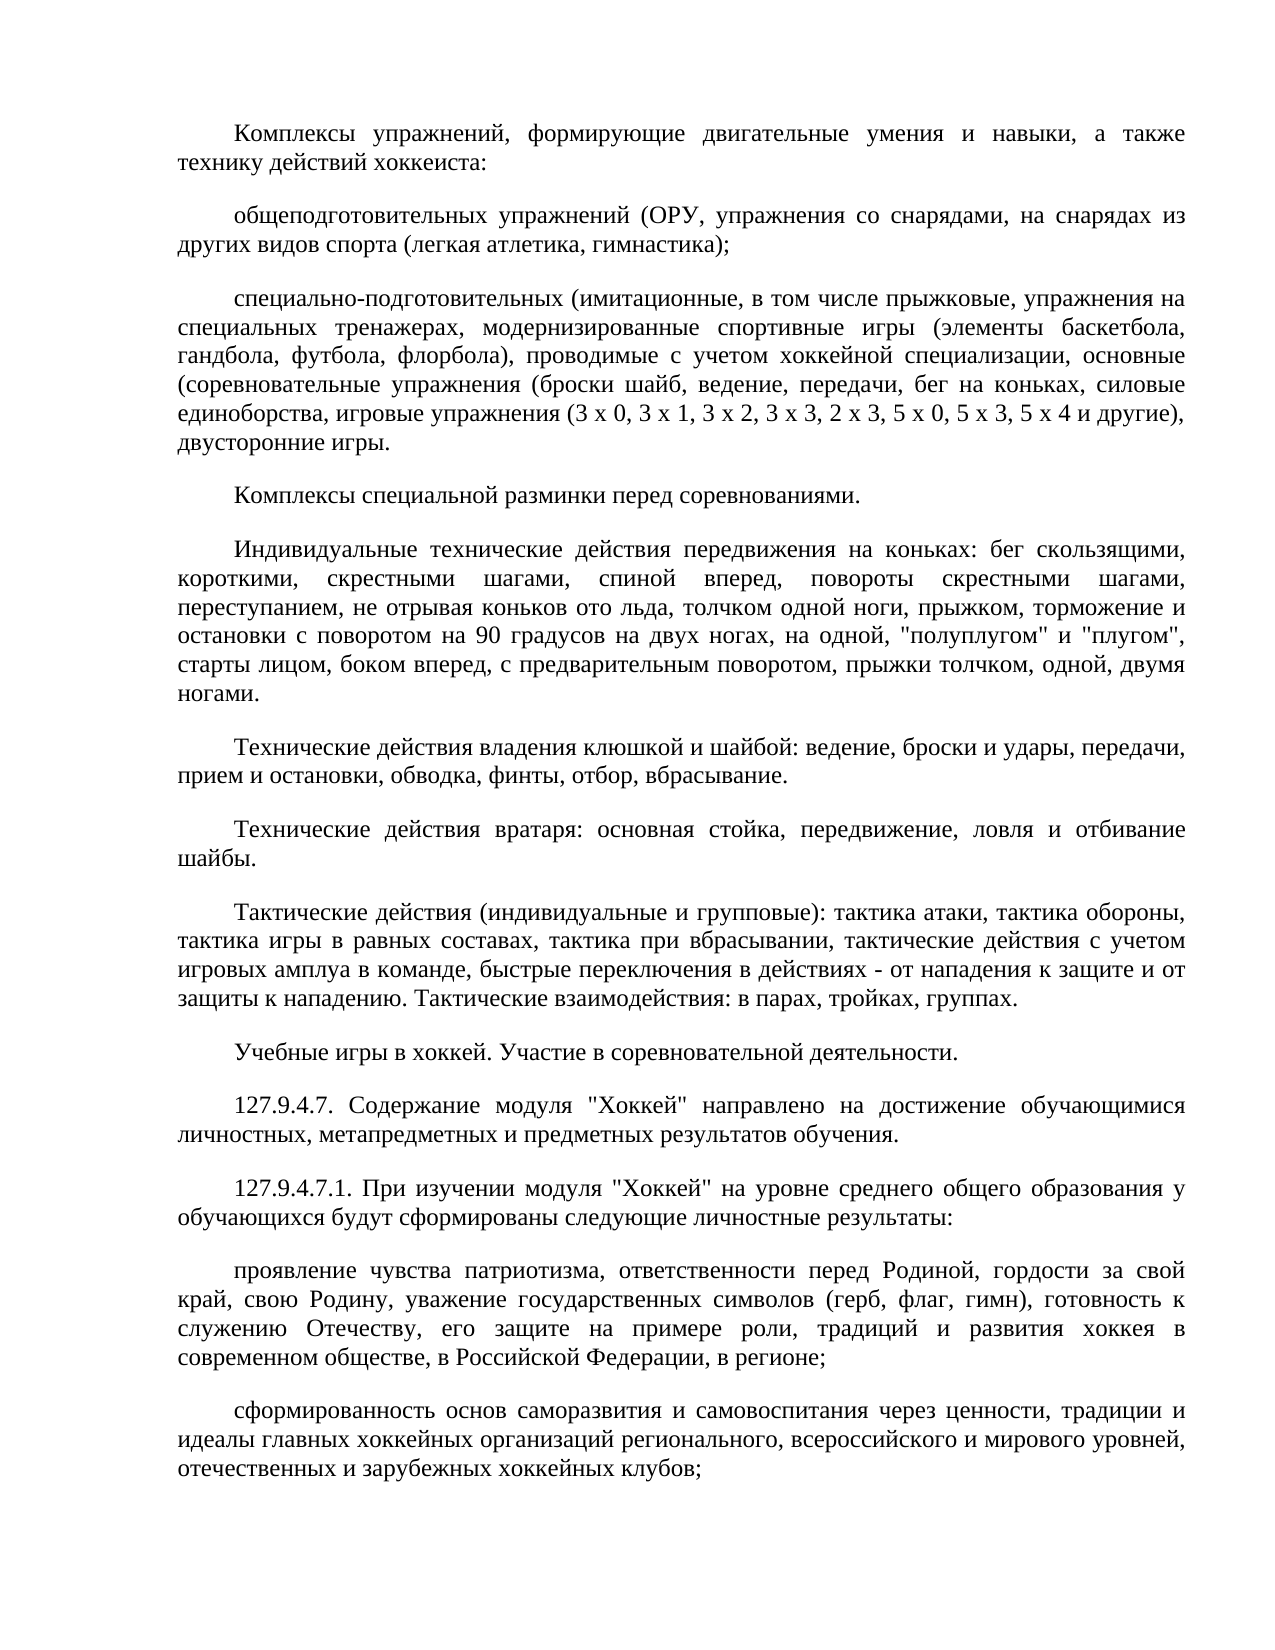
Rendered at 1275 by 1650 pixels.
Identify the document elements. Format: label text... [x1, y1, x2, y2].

text 127.9.4.7.1. При изучении модуля "Хоккей" на уровне среднего общего образования у обучающихся будут сформированы следующие личностные результаты: [177, 1173, 1186, 1231]
text Индивидуальные технические действия передвижения на коньках: бег скользящими, короткими, скрестными шагами, спиной вперед, повороты скрестными шагами, переступанием, не отрывая коньков ото льда, толчком одной ноги, прыжком, торможение и остановки с поворотом на 90 градусов на двух ногах, на одной, "полуплугом" и "плугом", старты лицом, боком вперед, с предварительным поворотом, прыжки толчком, одной, двумя ногами. [177, 534, 1186, 707]
text Комплексы упражнений, формирующие двигательные умения и навыки, а также технику действий хоккеиста: [177, 118, 1186, 176]
text Тактические действия (индивидуальные и групповые): тактика атаки, тактика обороны, тактика игры в равных составах, тактика при вбрасывании, тактические действия с учетом игровых амплуа в команде, быстрые переключения в действиях - от нападения к защите и от защиты к нападению. Тактические взаимодействия: в парах, тройках, группах. [177, 897, 1186, 1012]
text специально-подготовительных (имитационные, в том числе прыжковые, упражнения на специальных тренажерах, модернизированные спортивные игры (элементы баскетбола, гандбола, футбола, флорбола), проводимые с учетом хоккейной специализации, основные (соревновательные упражнения (броски шайб, ведение, передачи, бег на коньках, силовые единоборства, игровые упражнения (3 x 0, 3 x 1, 3 x 2, 3 x 3, 2 x 3, 5 x 0, 5 x 3, 5 x 4 и другие), двусторонние игры. [177, 283, 1186, 456]
text Комплексы специальной разминки перед соревнованиями. [177, 481, 1186, 509]
text проявление чувства патриотизма, ответственности перед Родиной, гордости за свой край, свою Родину, уважение государственных символов (герб, флаг, гимн), готовность к служению Отечеству, его защите на примере роли, традиций и развития хоккея в современном обществе, в Российской Федерации, в регионе; [177, 1256, 1186, 1371]
text Технические действия вратаря: основная стойка, передвижение, ловля и отбивание шайбы. [177, 814, 1186, 872]
text общеподготовительных упражнений (ОРУ, упражнения со снарядами, на снарядах из других видов спорта (легкая атлетика, гимнастика); [177, 201, 1186, 258]
text Учебные игры в хоккей. Участие в соревновательной деятельности. [177, 1037, 1186, 1066]
text Технические действия владения клюшкой и шайбой: ведение, броски и удары, передачи, прием и остановки, обводка, финты, отбор, вбрасывание. [177, 732, 1186, 789]
text сформированность основ саморазвития и самовоспитания через ценности, традиции и идеалы главных хоккейных организаций регионального, всероссийского и мирового уровней, отечественных и зарубежных хоккейных клубов; [177, 1396, 1186, 1482]
text 127.9.4.7. Содержание модуля "Хоккей" направлено на достижение обучающимися личностных, метапредметных и предметных результатов обучения. [177, 1091, 1186, 1148]
